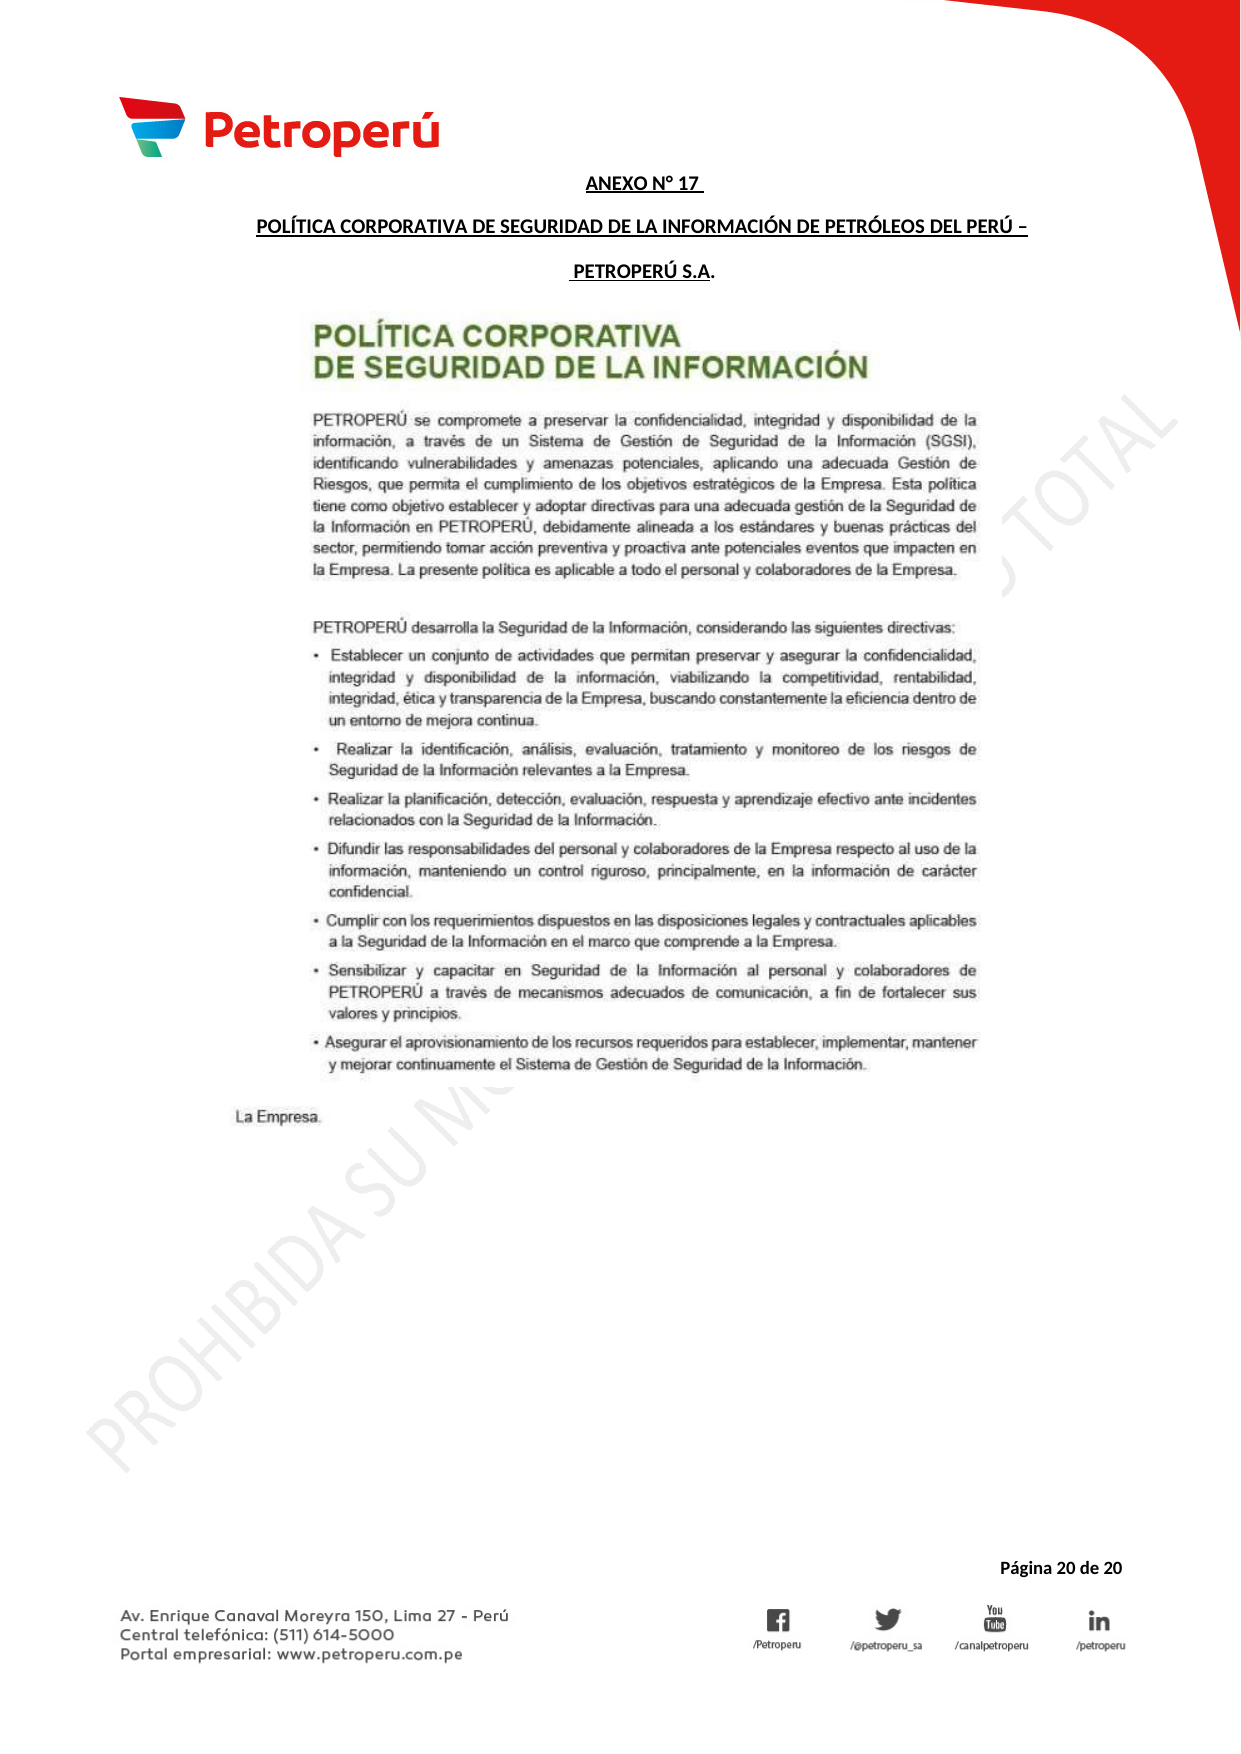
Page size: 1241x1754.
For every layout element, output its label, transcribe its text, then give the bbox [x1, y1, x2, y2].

text POLÍTICA CORPORATIVA DE SEGURIDAD DE LA INFORMACIÓN DE PETRÓLEOS DEL PERÚ – [205, 214, 1079, 239]
picture [1, 1596, 1241, 1751]
text PETROPERÚ S.A. [162, 258, 1122, 283]
text ANEXO N° 17 [205, 170, 1079, 195]
picture [1, 0, 1241, 1473]
